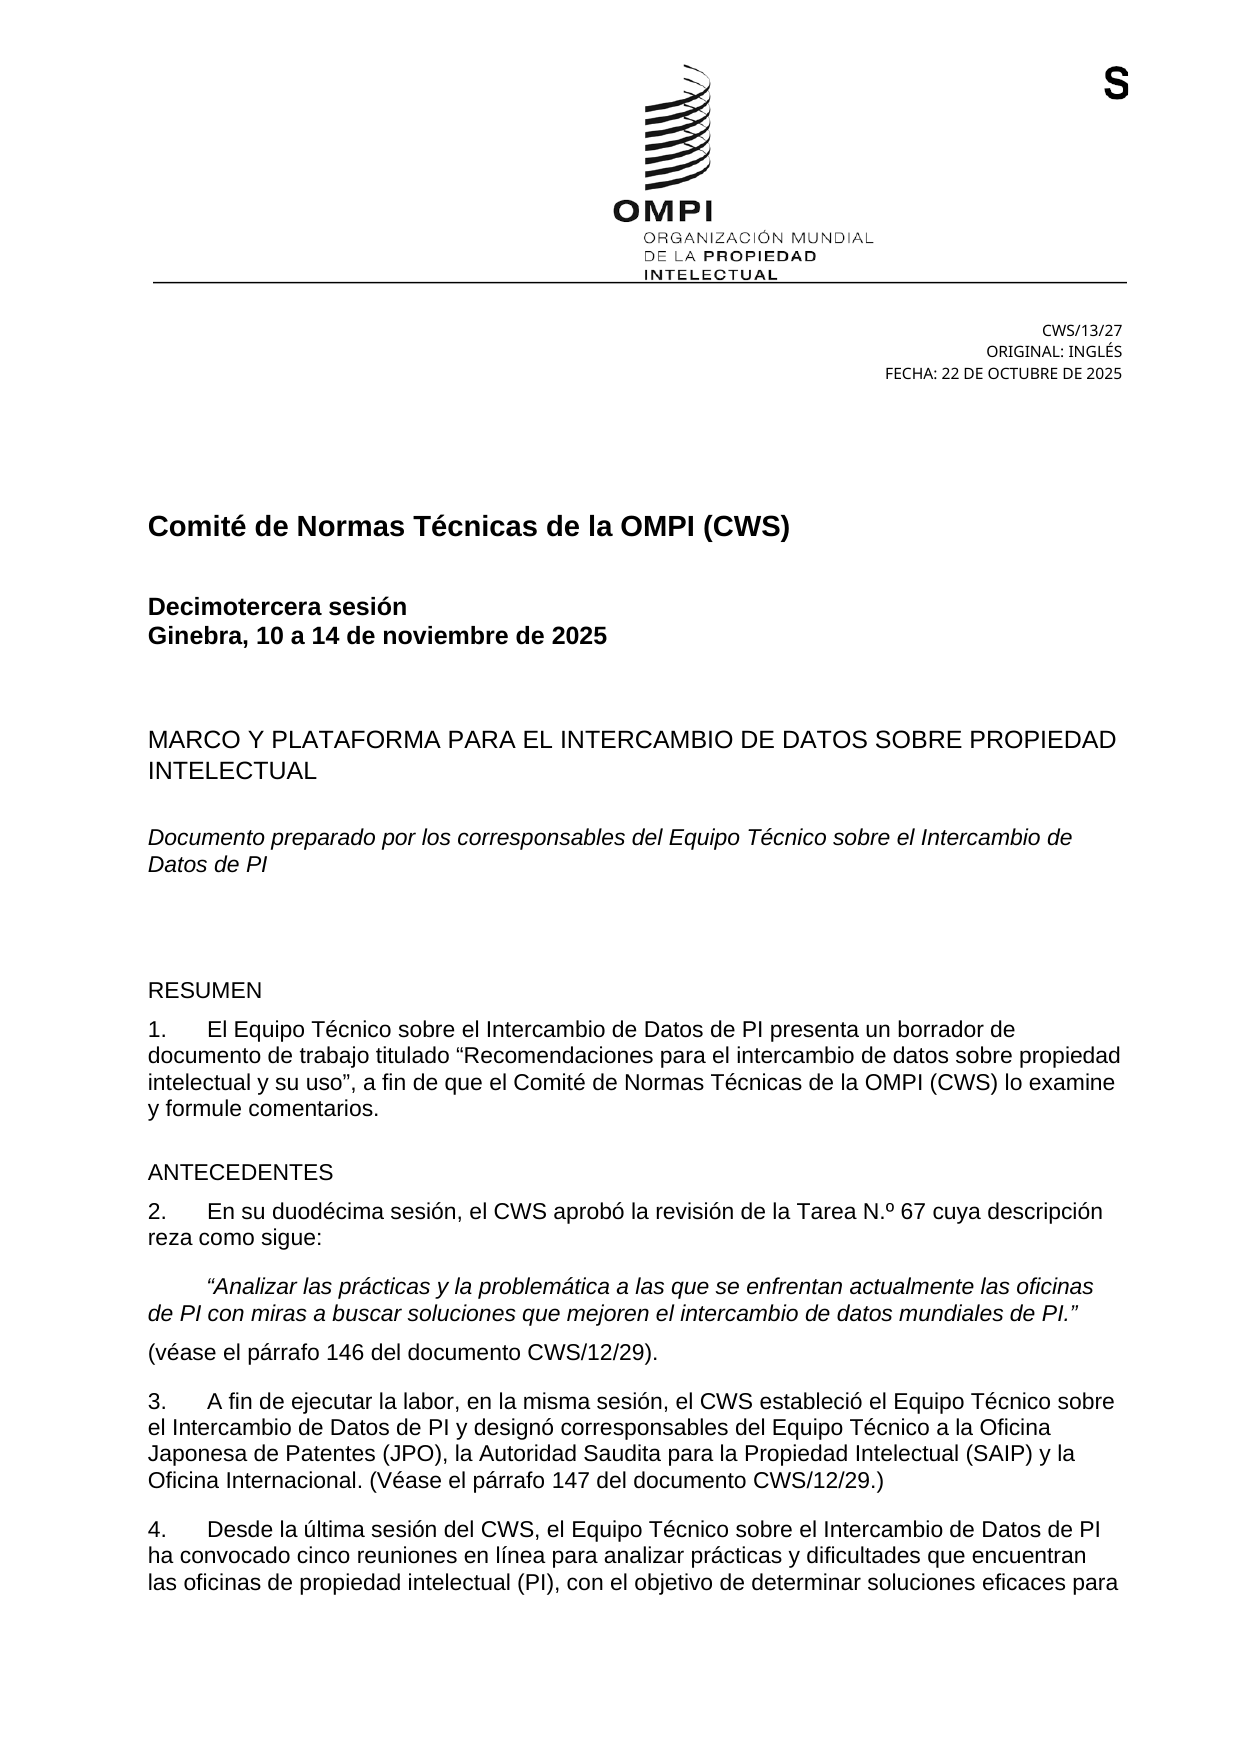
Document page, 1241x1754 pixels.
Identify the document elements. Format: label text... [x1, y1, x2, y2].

subtitle ANTECEDENTES [148, 1159, 1122, 1185]
subtitle Comité de Normas Técnicas de la OMPI (CWS) [148, 509, 1122, 542]
text Marco y plataforma para el intercambio de datos sobre propiedad intelectual [148, 725, 1122, 784]
text Documento preparado por los corresponsables del Equipo Técnico sobre el Intercambio de Datos de PI [148, 824, 1122, 877]
text fecha: 22 DE Octubre DE 2025 [148, 362, 1122, 384]
text (véase el párrafo 146 del documento CWS/12/29). [148, 1338, 1122, 1365]
text CWS/13/27 [148, 320, 1122, 341]
text “Analizar las prácticas y la problemática a las que se enfrentan actualmente las oficinas de PI con miras a buscar soluciones que mejoren el intercambio de datos mundiales de PI.” [148, 1273, 1122, 1326]
text A fin de ejecutar la labor, en la misma sesión, el CWS estableció el Equipo Técnico sobre el Intercambio de Datos de PI y designó corresponsables del Equipo Técnico a la Oficina Japonesa de Patentes (JPO), la Autoridad Saudita para la Propiedad Intelectual (SAIP) y la Oficina Internacional. (Véase el párrafo 147 del documento CWS/12/29.) [148, 1388, 1122, 1493]
text En su duodécima sesión, el CWS aprobó la revisión de la Tarea N.º 67 cuya descripción reza como sigue: [148, 1198, 1122, 1250]
subtitle RESUMEN [148, 977, 1122, 1003]
text ORIGINAL: INGLÉS [148, 341, 1122, 362]
text Decimotercera sesión Ginebra, 10 a 14 de noviembre de 2025 [148, 592, 1122, 650]
text El Equipo Técnico sobre el Intercambio de Datos de PI presenta un borrador de documento de trabajo titulado “Recomendaciones para el intercambio de datos sobre propiedad intelectual y su uso”, a fin de que el Comité de Normas Técnicas de la OMPI (CWS) lo examine y formule comentarios. [148, 1016, 1122, 1121]
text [148, 1516, 1122, 1595]
picture [611, 59, 1129, 281]
